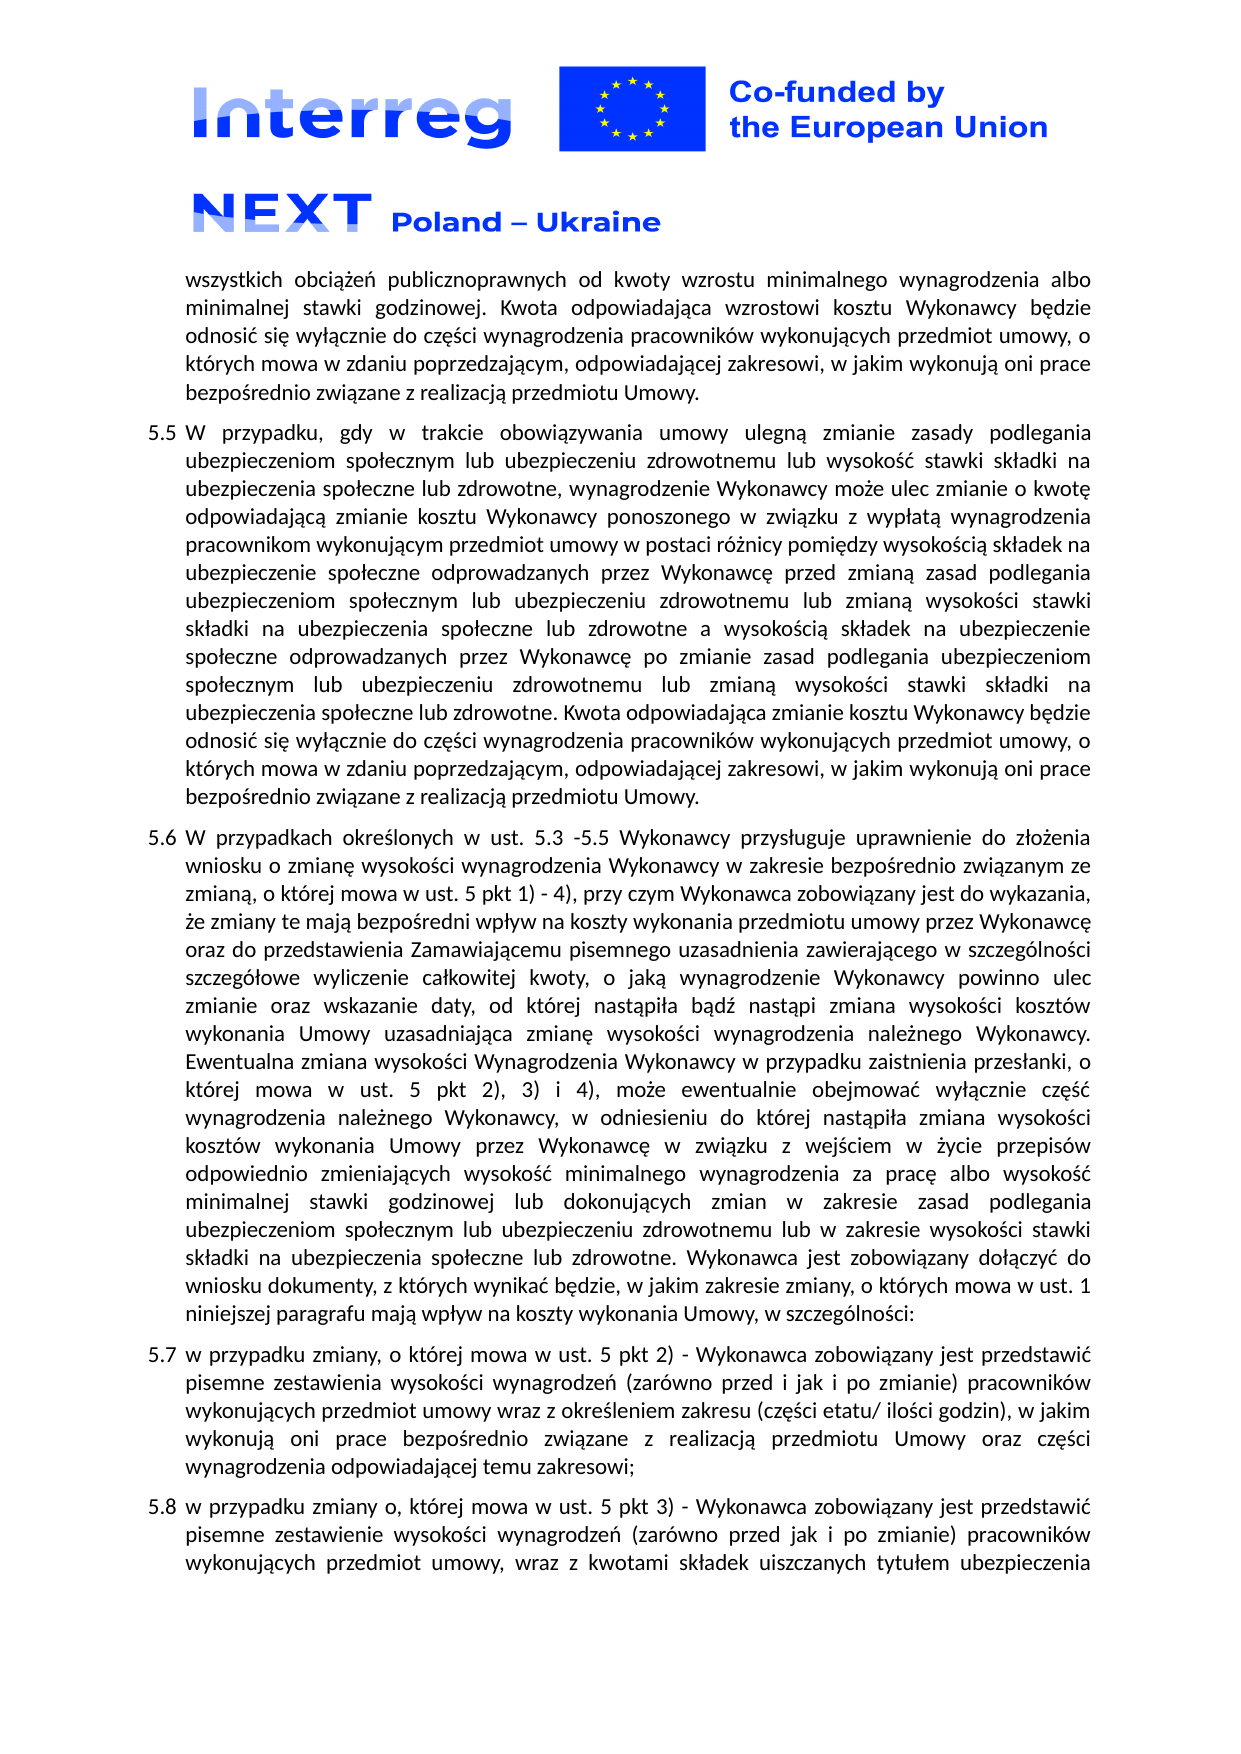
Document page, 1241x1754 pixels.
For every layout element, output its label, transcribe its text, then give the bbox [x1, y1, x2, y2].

list W przypadku, gdy w trakcie obowiązywania umowy ulegną zmianie zasady podlegania ubezpieczeniom społecznym lub ubezpieczeniu zdrowotnemu lub wysokość stawki składki na ubezpieczenia społeczne lub zdrowotne, wynagrodzenie Wykonawcy może ulec zmianie o kwotę odpowiadającą zmianie kosztu Wykonawcy ponoszonego w związku z wypłatą wynagrodzenia pracownikom wykonującym przedmiot umowy w postaci różnicy pomiędzy wysokością składek na ubezpieczenie społeczne odprowadzanych przez Wykonawcę przed zmianą zasad podlegania ubezpieczeniom społecznym lub ubezpieczeniu zdrowotnemu lub zmianą wysokości stawki składki na ubezpieczenia społeczne lub zdrowotne a wysokością składek na ubezpieczenie społeczne odprowadzanych przez Wykonawcę po zmianie zasad podlegania ubezpieczeniom społecznym lub ubezpieczeniu zdrowotnemu lub zmianą wysokości stawki składki na ubezpieczenia społeczne lub zdrowotne. Kwota odpowiadająca zmianie kosztu Wykonawcy będzie odnosić się wyłącznie do części wynagrodzenia pracowników wykonujących przedmiot umowy, o których mowa w zdaniu poprzedzającym, odpowiadającej zakresowi, w jakim wykonują oni prace bezpośrednio związane z realizacją przedmiotu Umowy. [148, 418, 1092, 810]
list W przypadkach określonych w ust. 5.3 -5.5 Wykonawcy przysługuje uprawnienie do złożenia wniosku o zmianę wysokości wynagrodzenia Wykonawcy w zakresie bezpośrednio związanym ze zmianą, o której mowa w ust. 5 pkt 1) - 4), przy czym Wykonawca zobowiązany jest do wykazania, że zmiany te mają bezpośredni wpływ na koszty wykonania przedmiotu umowy przez Wykonawcę oraz do przedstawienia Zamawiającemu pisemnego uzasadnienia zawierającego w szczególności szczegółowe wyliczenie całkowitej kwoty, o jaką wynagrodzenie Wykonawcy powinno ulec zmianie oraz wskazanie daty, od której nastąpiła bądź nastąpi zmiana wysokości kosztów wykonania Umowy uzasadniająca zmianę wysokości wynagrodzenia należnego Wykonawcy. Ewentualna zmiana wysokości Wynagrodzenia Wykonawcy w przypadku zaistnienia przesłanki, o której mowa w ust. 5 pkt 2), 3) i 4), może ewentualnie obejmować wyłącznie część wynagrodzenia należnego Wykonawcy, w odniesieniu do której nastąpiła zmiana wysokości kosztów wykonania Umowy przez Wykonawcę w związku z wejściem w życie przepisów odpowiednio zmieniających wysokość minimalnego wynagrodzenia za pracę albo wysokość minimalnej stawki godzinowej lub dokonujących zmian w zakresie zasad podlegania ubezpieczeniom społecznym lub ubezpieczeniu zdrowotnemu lub w zakresie wysokości stawki składki na ubezpieczenia społeczne lub zdrowotne. Wykonawca jest zobowiązany dołączyć do wniosku dokumenty, z których wynikać będzie, w jakim zakresie zmiany, o których mowa w ust. 1 niniejszej paragrafu mają wpływ na koszty wykonania Umowy, w szczególności: [148, 823, 1092, 1327]
list w przypadku zmiany, o której mowa w ust. 5 pkt 2) - Wykonawca zobowiązany jest przedstawić pisemne zestawienia wysokości wynagrodzeń (zarówno przed i jak i po zmianie) pracowników wykonujących przedmiot umowy wraz z określeniem zakresu (części etatu/ ilości godzin), w jakim wykonują oni prace bezpośrednio związane z realizacją przedmiotu Umowy oraz części wynagrodzenia odpowiadającej temu zakresowi; [148, 1340, 1092, 1480]
picture [147, 29, 1093, 266]
